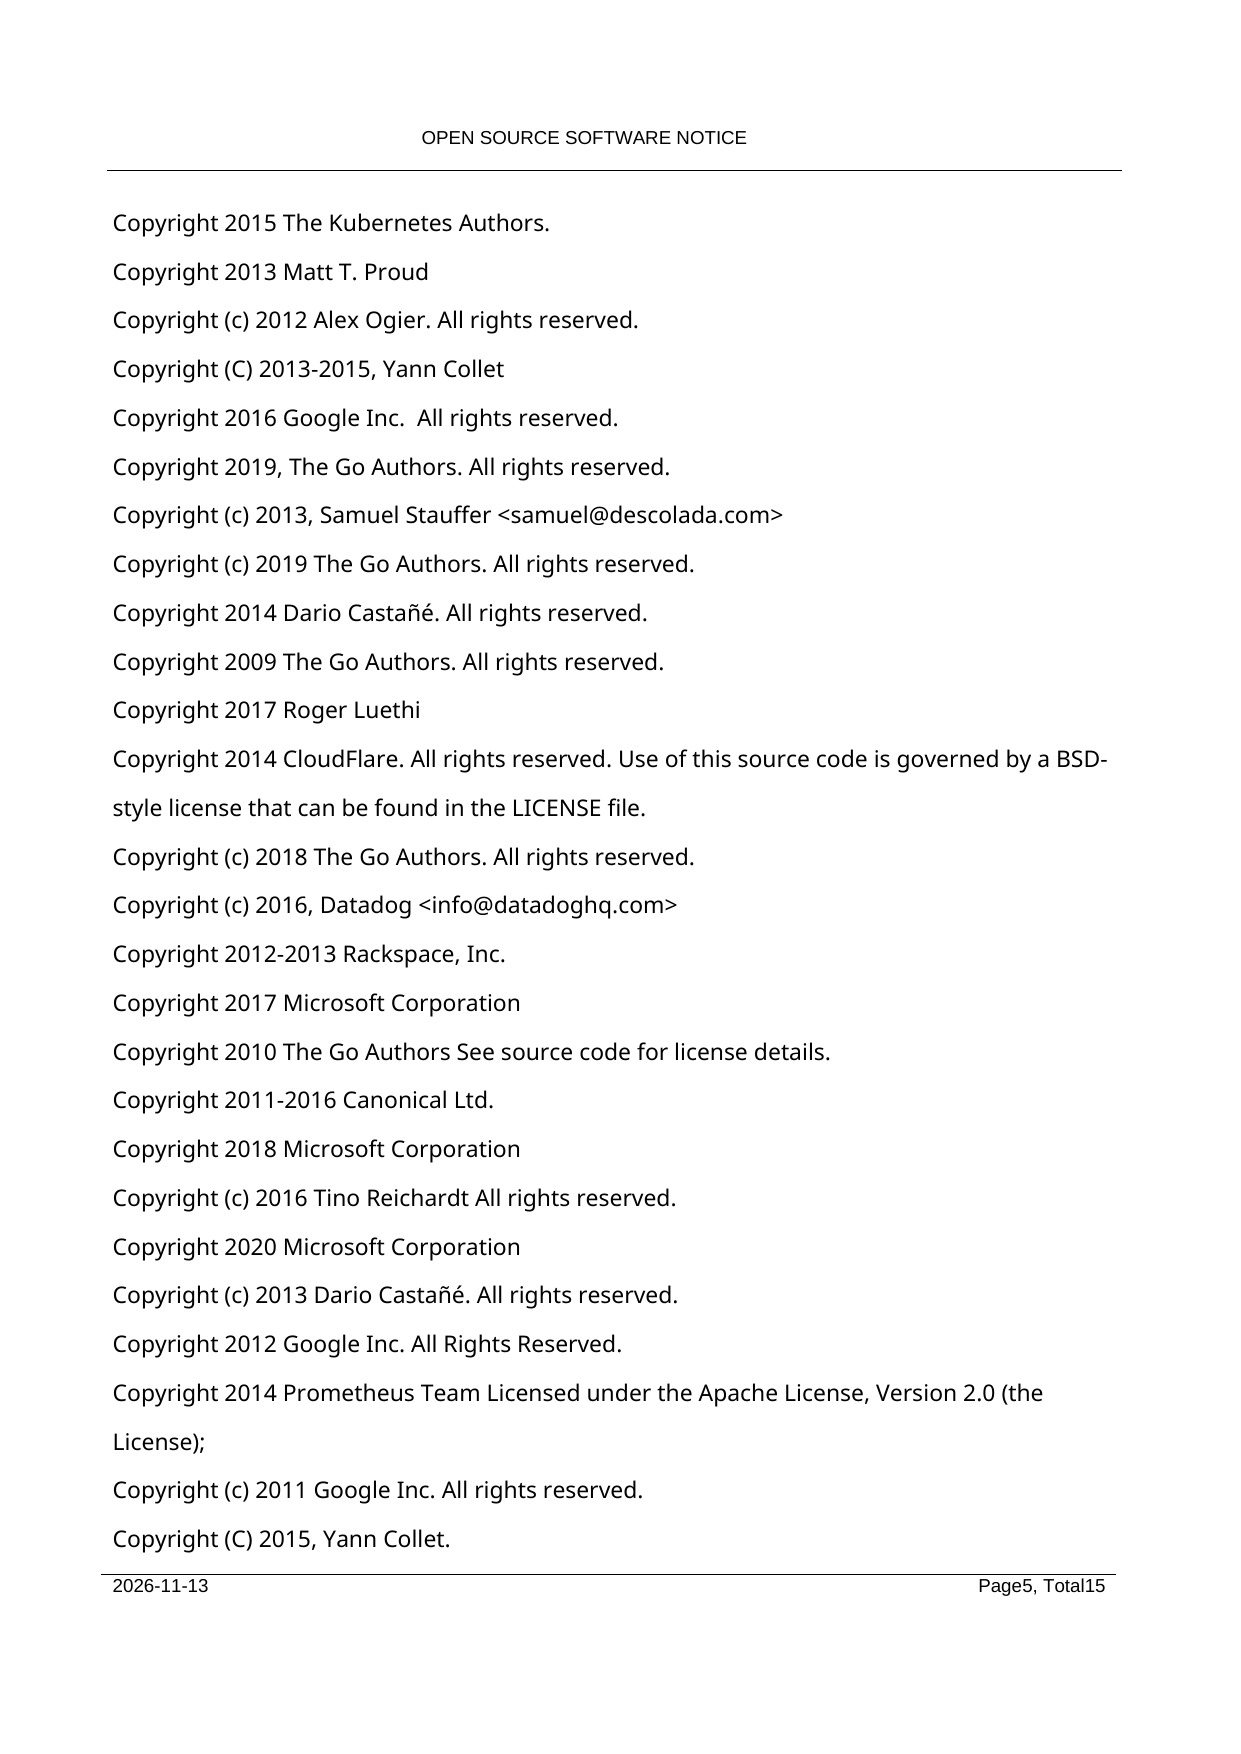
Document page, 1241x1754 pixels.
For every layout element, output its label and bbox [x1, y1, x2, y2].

text [112, 206, 1128, 1555]
